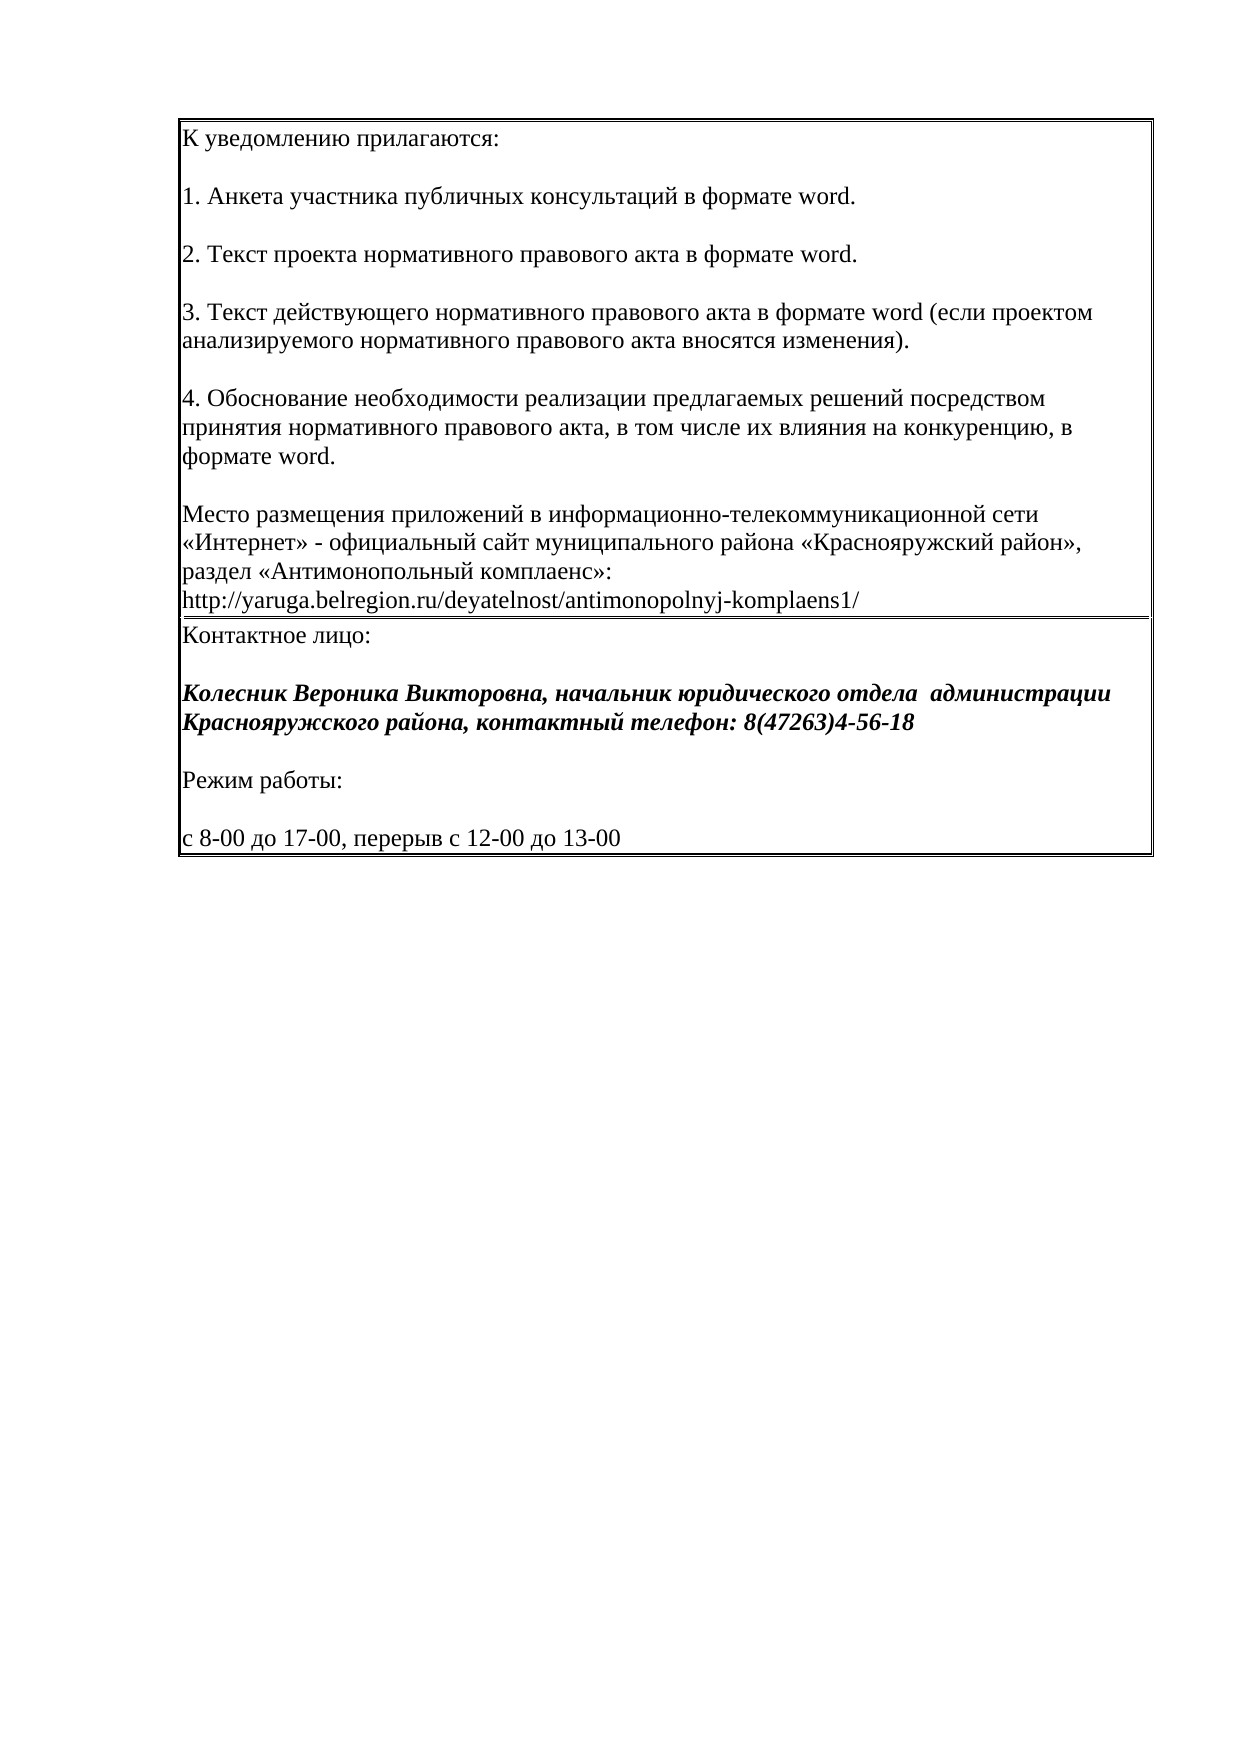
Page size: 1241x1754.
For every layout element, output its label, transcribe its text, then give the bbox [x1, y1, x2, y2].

table_cell Контактное лицо: Колесник Вероника Викторовна, начальник юридического отдела администрации Краснояружского района, контактный телефон: 8(47263)4-56-18 Режим работы: с 8-00 до 17-00, перерыв с 12-00 до 13-00 [180, 616, 1152, 853]
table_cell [181, 122, 1151, 616]
